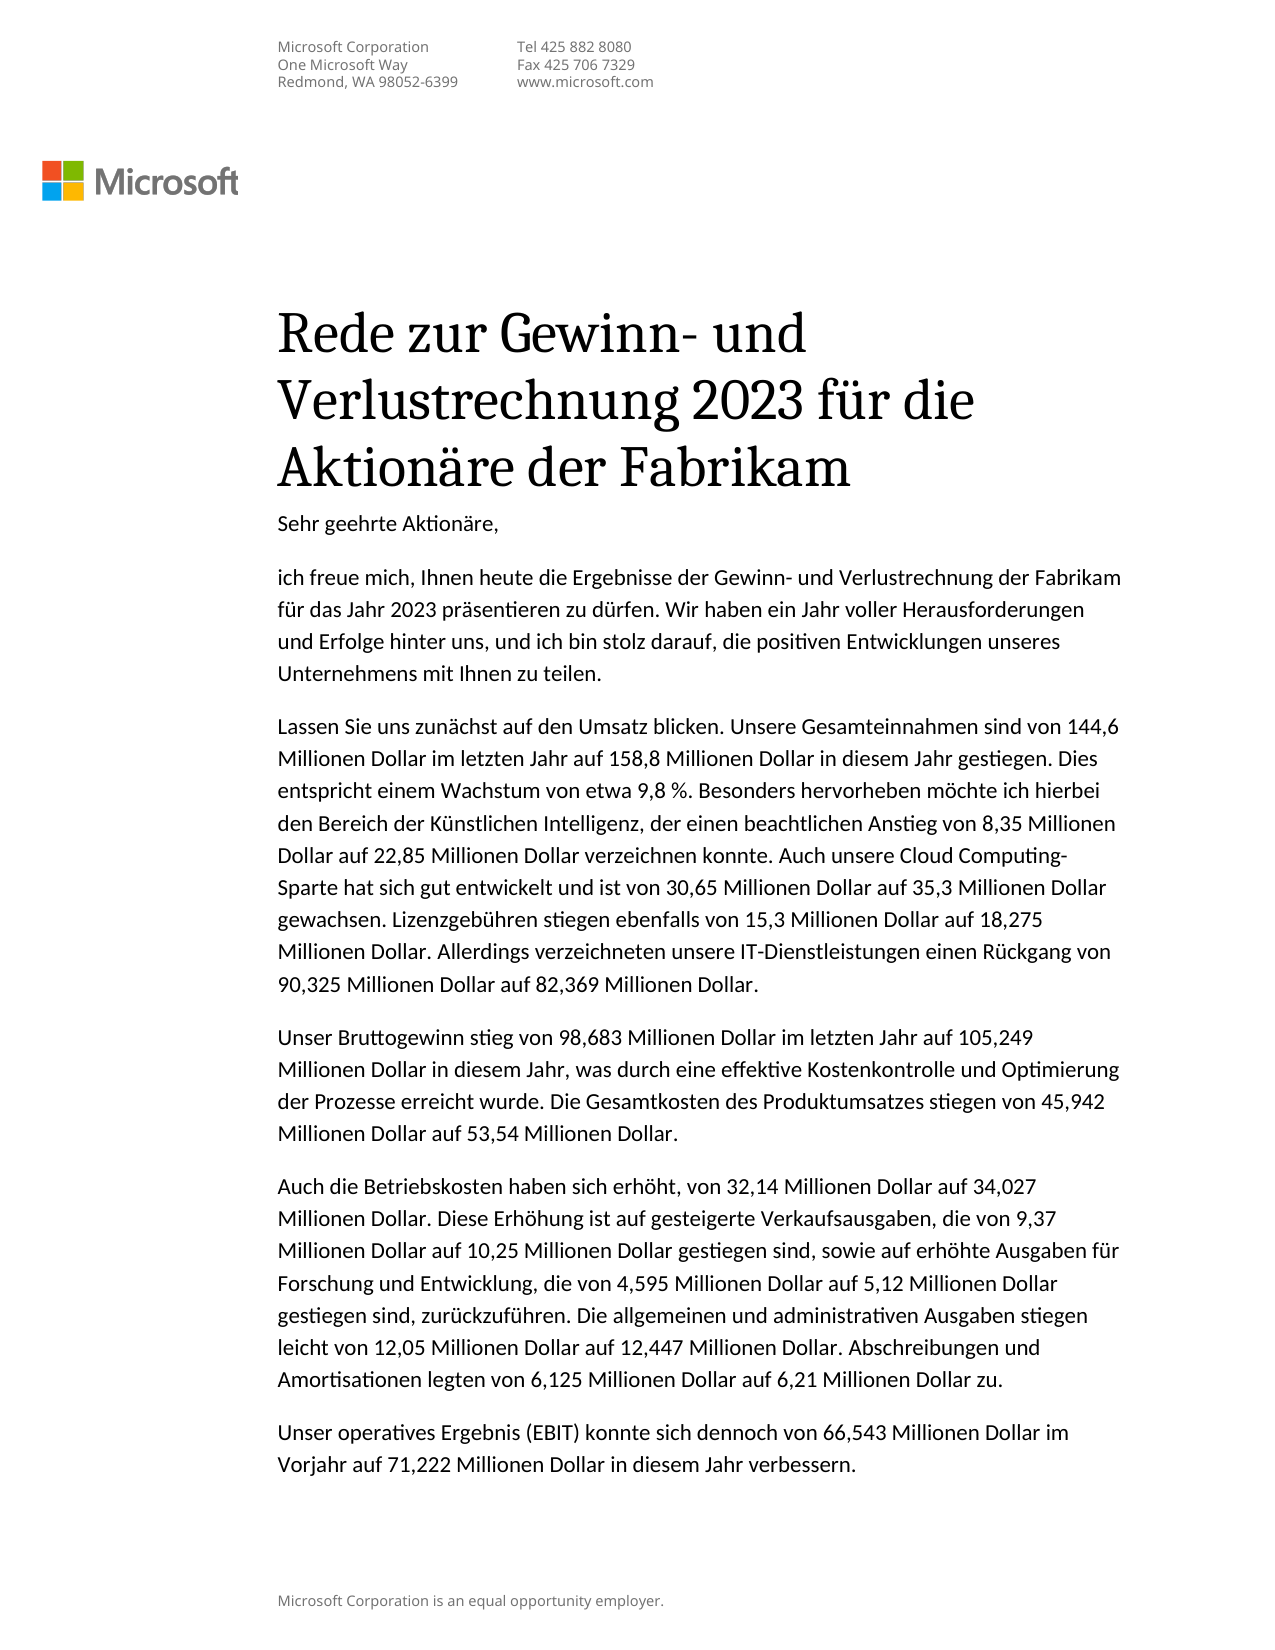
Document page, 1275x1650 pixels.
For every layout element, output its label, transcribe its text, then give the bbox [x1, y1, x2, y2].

text Unser Bruttogewinn stieg von 98,683 Millionen Dollar im letzten Jahr auf 105,249 Millionen Dollar in diesem Jahr, was durch eine effektive Kostenkontrolle und Optimierung der Prozesse erreicht wurde. Die Gesamtkosten des Produktumsatzes stiegen von 45,942 Millionen Dollar auf 53,54 Millionen Dollar. [277, 1023, 1125, 1147]
picture [42, 160, 238, 201]
text Unser operatives Ergebnis (EBIT) konnte sich dennoch von 66,543 Millionen Dollar im Vorjahr auf 71,222 Millionen Dollar in diesem Jahr verbessern. [277, 1418, 1125, 1479]
title Rede zur Gewinn- und Verlustrechnung 2023 für die Aktionäre der Fabrikam [277, 300, 1125, 501]
text Lassen Sie uns zunächst auf den Umsatz blicken. Unsere Gesamteinnahmen sind von 144,6 Millionen Dollar im letzten Jahr auf 158,8 Millionen Dollar in diesem Jahr gestiegen. Dies entspricht einem Wachstum von etwa 9,8 %. Besonders hervorheben möchte ich hierbei den Bereich der Künstlichen Intelligenz, der einen beachtlichen Anstieg von 8,35 Millionen Dollar auf 22,85 Millionen Dollar verzeichnen konnte. Auch unsere Cloud Computing-Sparte hat sich gut entwickelt und ist von 30,65 Millionen Dollar auf 35,3 Millionen Dollar gewachsen. Lizenzgebühren stiegen ebenfalls von 15,3 Millionen Dollar auf 18,275 Millionen Dollar. Allerdings verzeichneten unsere IT-Dienstleistungen einen Rückgang von 90,325 Millionen Dollar auf 82,369 Millionen Dollar. [277, 712, 1125, 998]
text Sehr geehrte Aktionäre, [277, 509, 1125, 538]
text ich freue mich, Ihnen heute die Ergebnisse der Gewinn- und Verlustrechnung der Fabrikam für das Jahr 2023 präsentieren zu dürfen. Wir haben ein Jahr voller Herausforderungen und Erfolge hinter uns, und ich bin stolz darauf, die positiven Entwicklungen unseres Unternehmens mit Ihnen zu teilen. [277, 563, 1125, 687]
text Auch die Betriebskosten haben sich erhöht, von 32,14 Millionen Dollar auf 34,027 Millionen Dollar. Diese Erhöhung ist auf gesteigerte Verkaufsausgaben, die von 9,37 Millionen Dollar auf 10,25 Millionen Dollar gestiegen sind, sowie auf erhöhte Ausgaben für Forschung und Entwicklung, die von 4,595 Millionen Dollar auf 5,12 Millionen Dollar gestiegen sind, zurückzuführen. Die allgemeinen und administrativen Ausgaben stiegen leicht von 12,05 Millionen Dollar auf 12,447 Millionen Dollar. Abschreibungen und Amortisationen legten von 6,125 Millionen Dollar auf 6,21 Millionen Dollar zu. [277, 1172, 1125, 1393]
